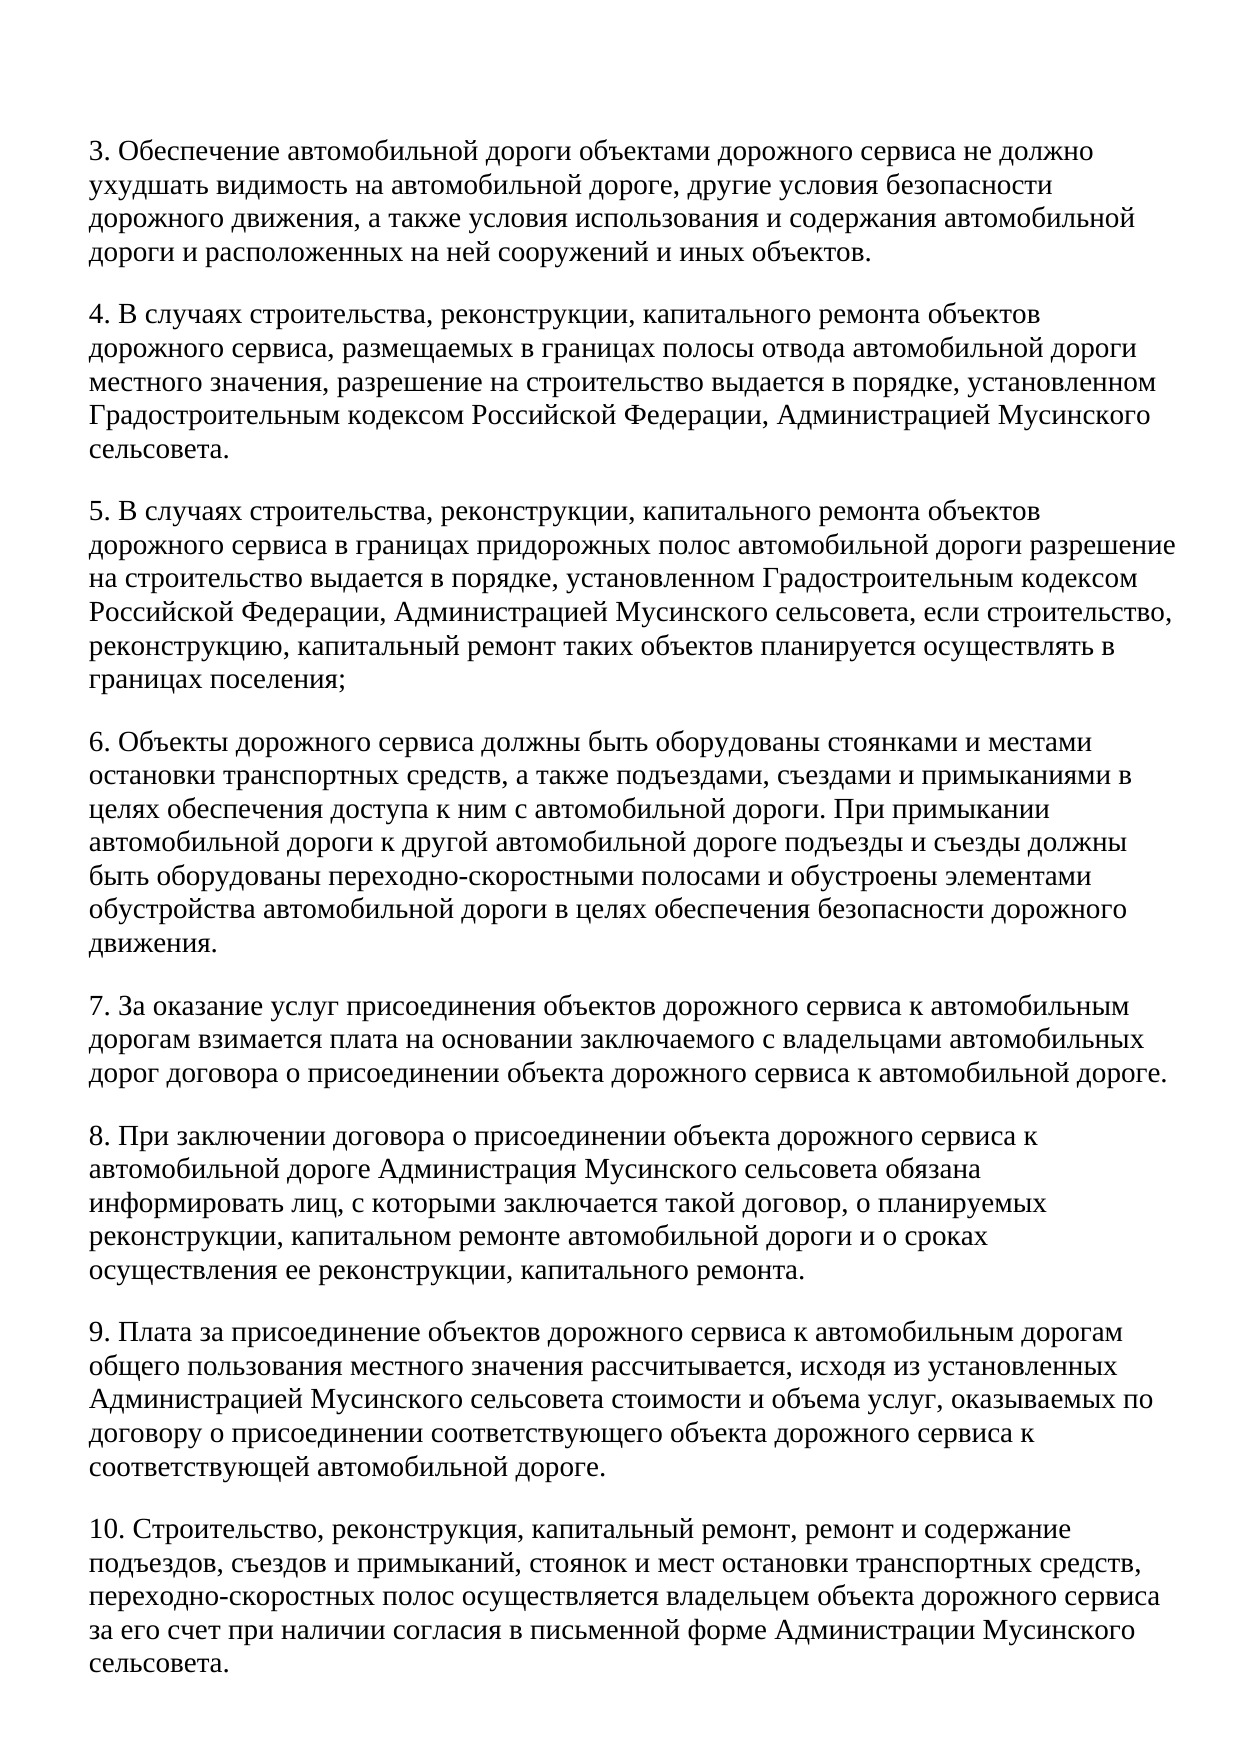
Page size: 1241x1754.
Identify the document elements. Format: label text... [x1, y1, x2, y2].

text 10. Строительство, реконструкция, капитальный ремонт, ремонт и содержание подъездов, съездов и примыканий, стоянок и мест остановки транспортных средств, переходно-скоростных полос осуществляется владельцем объекта дорожного сервиса за его счет при наличии согласия в письменной форме Администрации Мусинского сельсовета. [89, 1511, 1181, 1679]
text 4. В случаях строительства, реконструкции, капитального ремонта объектов дорожного сервиса, размещаемых в границах полосы отвода автомобильной дороги местного значения, разрешение на строительство выдается в порядке, установленном Градостроительным кодексом Российской Федерации, Администрацией Мусинского сельсовета. [89, 297, 1181, 464]
text 5. В случаях строительства, реконструкции, капитального ремонта объектов дорожного сервиса в границах придорожных полос автомобильной дороги разрешение на строительство выдается в порядке, установленном Градостроительным кодексом Российской Федерации, Администрацией Мусинского сельсовета, если строительство, реконструкцию, капитальный ремонт таких объектов планируется осуществлять в границах поселения; [89, 493, 1181, 695]
text 3. Обеспечение автомобильной дороги объектами дорожного сервиса не должно ухудшать видимость на автомобильной дороге, другие условия безопасности дорожного движения, а также условия использования и содержания автомобильной дороги и расположенных на ней сооружений и иных объектов. [89, 133, 1181, 267]
text 6. Объекты дорожного сервиса должны быть оборудованы стоянками и местами остановки транспортных средств, а также подъездами, съездами и примыканиями в целях обеспечения доступа к ним с автомобильной дороги. При примыкании автомобильной дороги к другой автомобильной дороге подъезды и съезды должны быть оборудованы переходно-скоростными полосами и обустроены элементами обустройства автомобильной дороги в целях обеспечения безопасности дорожного движения. [89, 724, 1181, 959]
text 9. Плата за присоединение объектов дорожного сервиса к автомобильным дорогам общего пользования местного значения рассчитывается, исходя из установленных Администрацией Мусинского сельсовета стоимости и объема услуг, оказываемых по договору о присоединении соответствующего объекта дорожного сервиса к соответствующей автомобильной дороге. [89, 1314, 1181, 1482]
text 8. При заключении договора о присоединении объекта дорожного сервиса к автомобильной дороге Администрация Мусинского сельсовета обязана информировать лиц, с которыми заключается такой договор, о планируемых реконструкции, капитальном ремонте автомобильной дороги и о сроках осуществления ее реконструкции, капитального ремонта. [89, 1118, 1181, 1285]
text 7. За оказание услуг присоединения объектов дорожного сервиса к автомобильным дорогам взимается плата на основании заключаемого с владельцами автомобильных дорог договора о присоединении объекта дорожного сервиса к автомобильной дороге. [89, 988, 1181, 1088]
